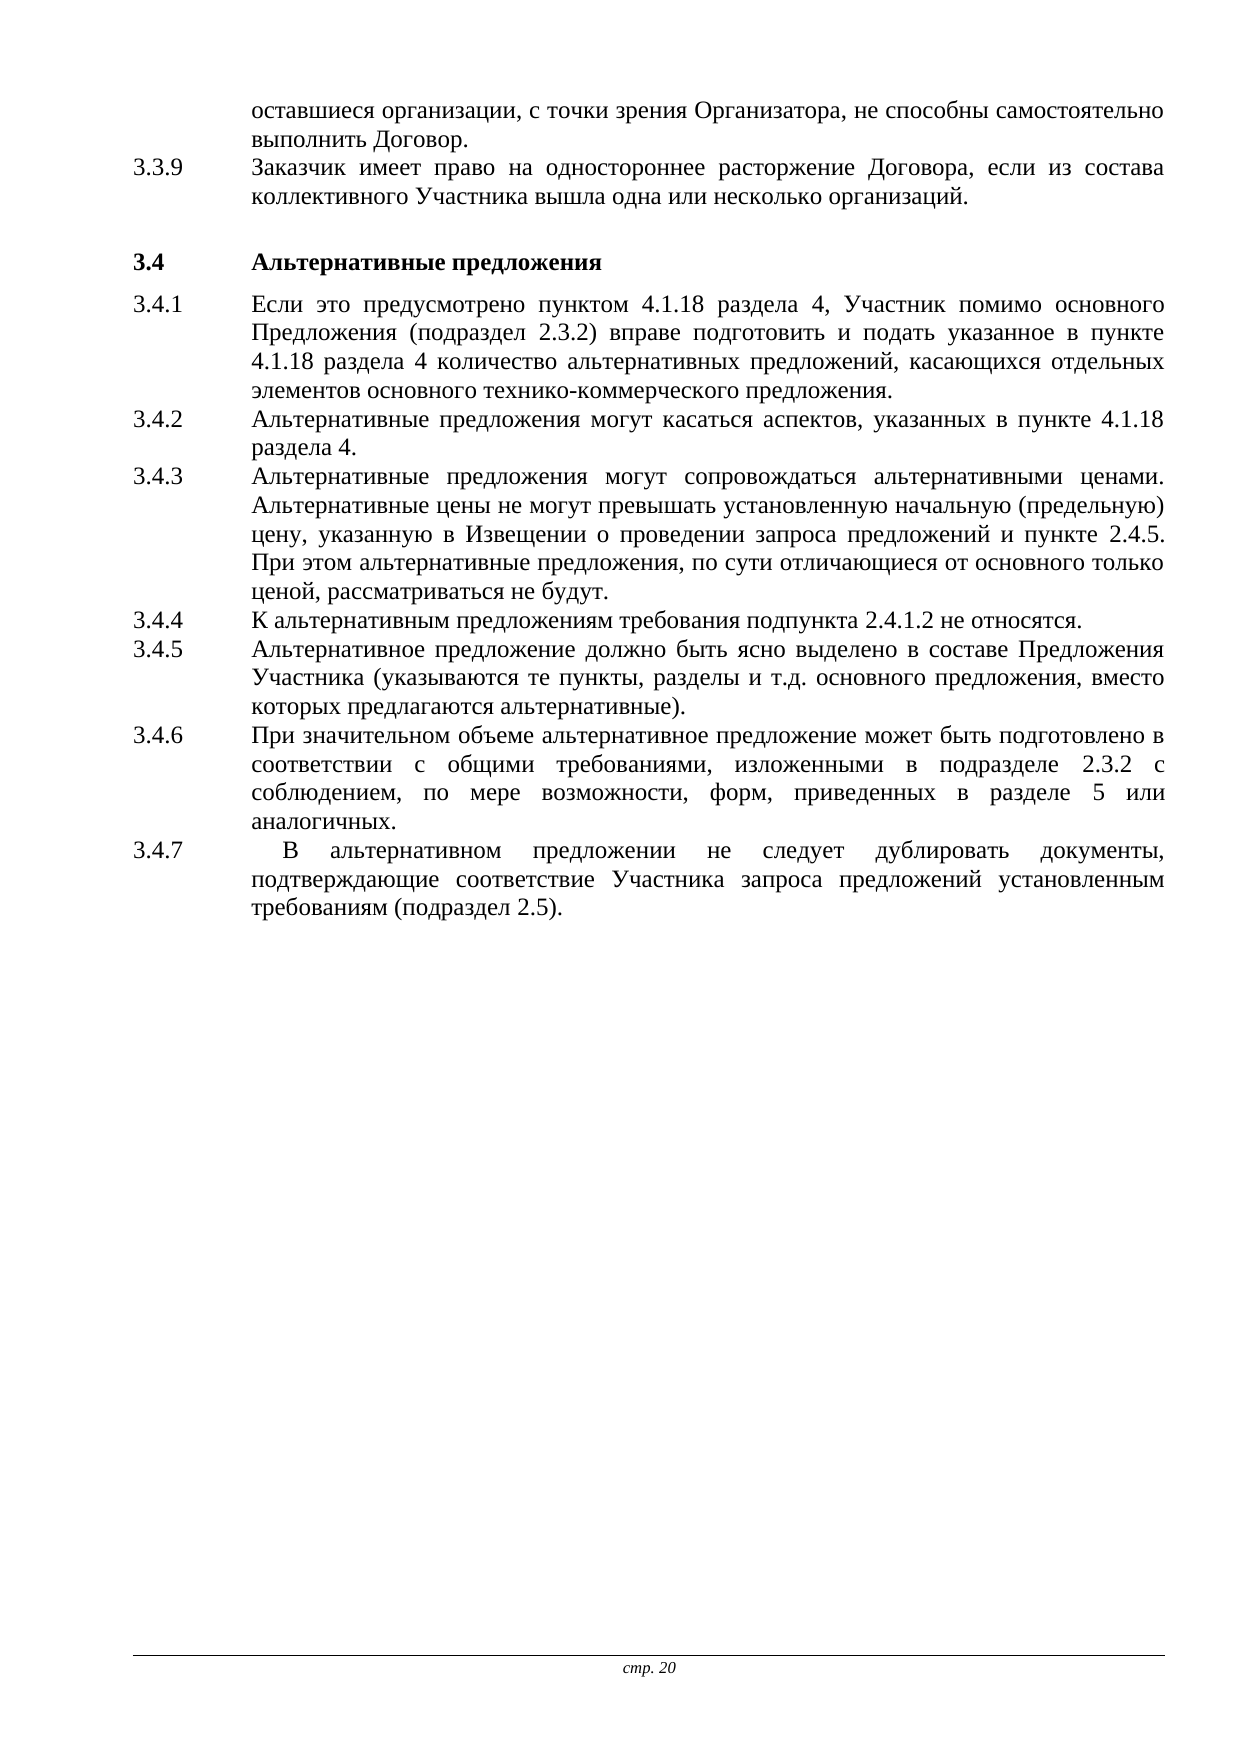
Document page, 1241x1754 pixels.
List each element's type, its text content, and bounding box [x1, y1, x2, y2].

text В альтернативном предложении не следует дублировать документы, подтверждающие соответствие Участника запроса предложений установленным требованиям (подраздел 2.5). [133, 835, 1165, 921]
text Если это предусмотрено пунктом 4.1.18 раздела 4, Участник помимо основного Предложения (подраздел 2.3.2) вправе подготовить и подать указанное в пункте 4.1.18 раздела 4 количество альтернативных предложений, касающихся отдельных элементов основного технико-коммерческого предложения. [133, 289, 1165, 404]
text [133, 95, 1165, 152]
text Альтернативные предложения могут касаться аспектов, указанных в пункте 4.1.18 раздела 4. [133, 404, 1165, 461]
text Альтернативные предложения могут сопровождаться альтернативными ценами. Альтернативные цены не могут превышать установленную начальную (предельную) цену, указанную в Извещении о проведении запроса предложений и пункте 2.4.5. При этом альтернативные предложения, по сути отличающиеся от основного только ценой, рассматриваться не будут. [133, 461, 1165, 605]
text К альтернативным предложениям требования подпункта 2.4.1.2 не относятся. [133, 605, 1165, 634]
text При значительном объеме альтернативное предложение может быть подготовлено в соответствии с общими требованиями, изложенными в подразделе 2.3.2 с соблюдением, по мере возможности, форм, приведенных в разделе 5 или аналогичных. [133, 720, 1165, 835]
text Альтернативное предложение должно быть ясно выделено в составе Предложения Участника (указываются те пункты, разделы и т.д. основного предложения, вместо которых предлагаются альтернативные). [133, 634, 1165, 720]
subtitle Альтернативные предложения [133, 247, 1165, 276]
text Заказчик имеет право на одностороннее расторжение Договора, если из состава коллективного Участника вышла одна или несколько организаций. [133, 152, 1165, 210]
